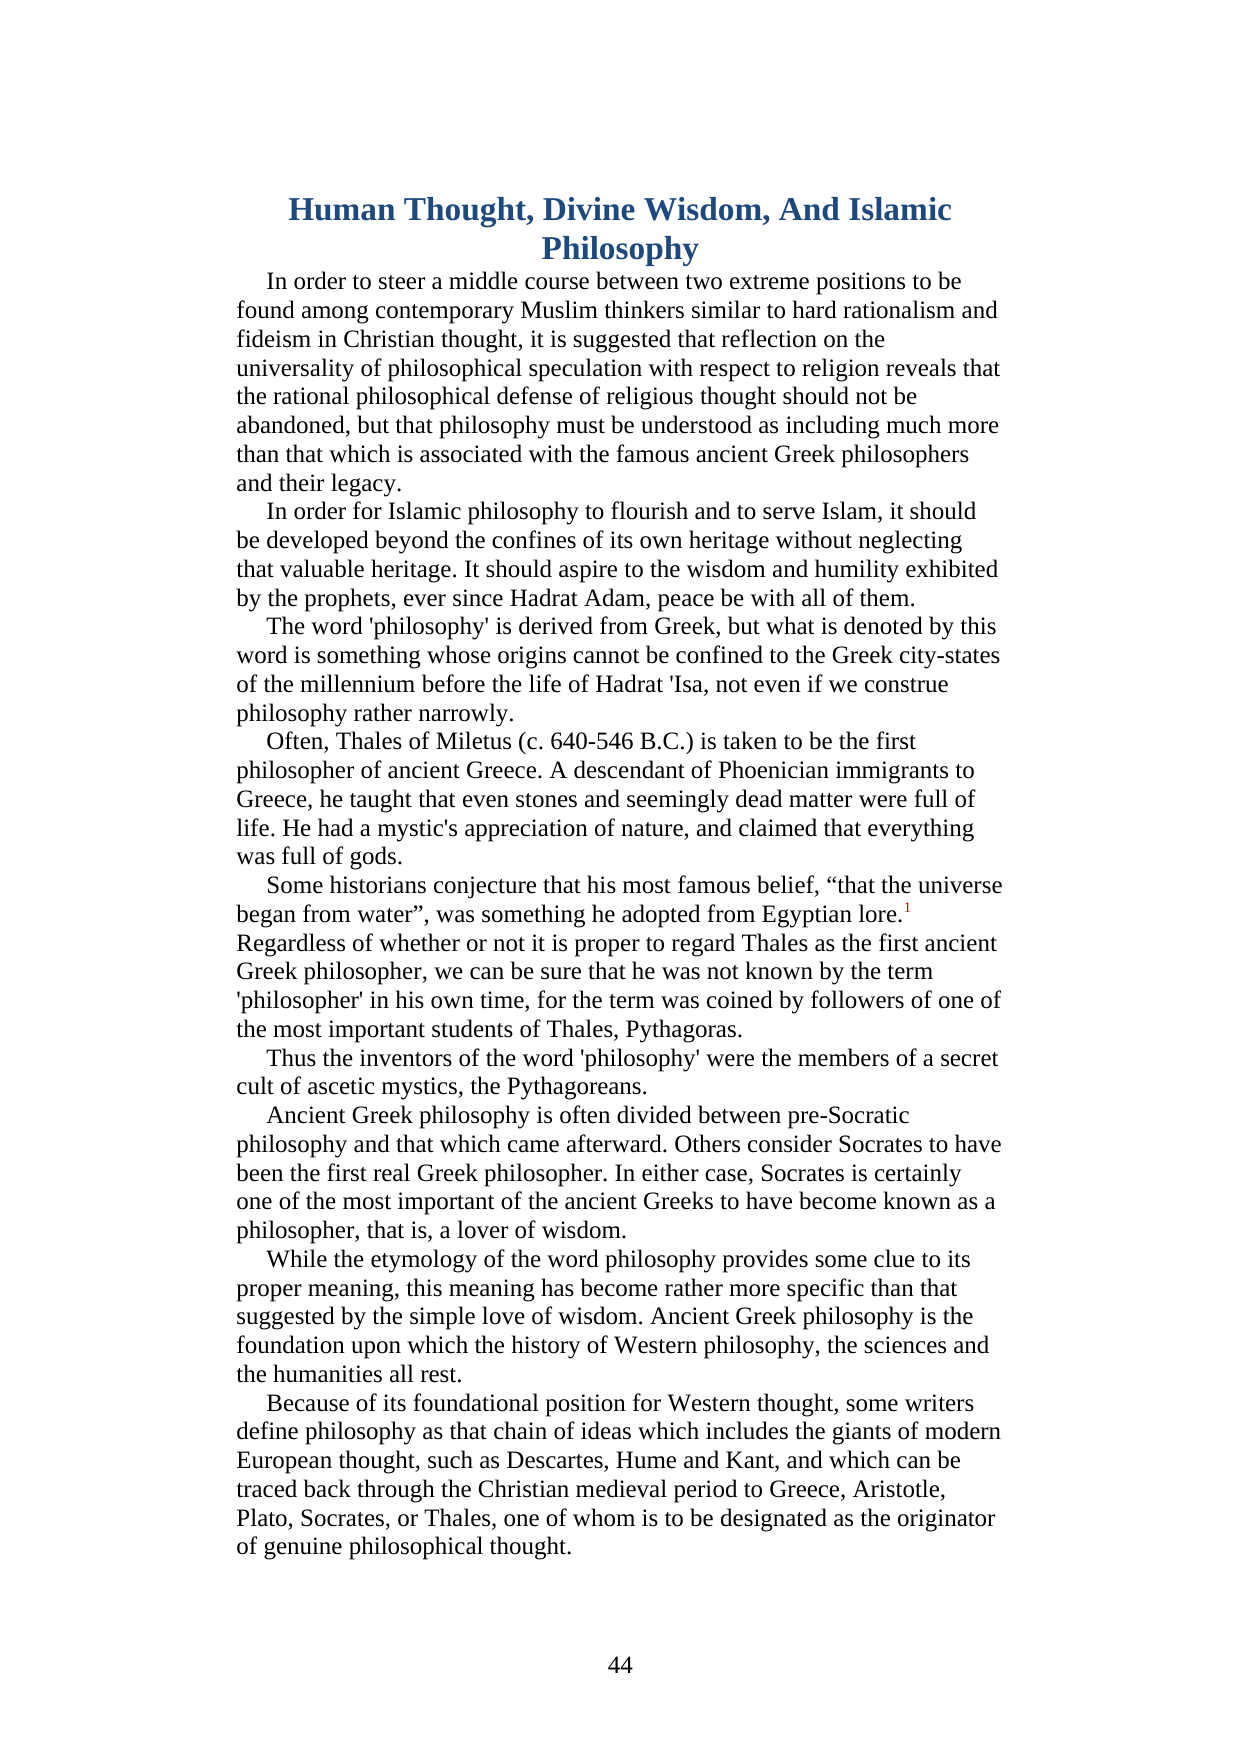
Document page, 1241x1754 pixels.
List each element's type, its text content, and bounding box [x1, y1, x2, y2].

subtitle Human Thought, Divine Wisdom, And Islamic Philosophy [236, 190, 1004, 266]
text Because of its foundational position for Western thought, some writers define philosophy as that chain of ideas which includes the giants of modern European thought, such as Descartes, Hume and Kant, and which can be traced back through the Christian medieval period to Greece, Aristotle, Plato, Socrates, or Thales, one of whom is to be designated as the originator of genuine philosophical thought. [236, 1388, 1004, 1560]
text The word 'philosophy' is derived from Greek, but what is denoted by this word is something whose origins cannot be confined to the Greek city-states of the millennium before the life of Hadrat 'Isa, not even if we construe philosophy rather narrowly. [236, 611, 1004, 726]
text Thus the inventors of the word 'philosophy' were the members of a secret cult of ascetic mystics, the Pythagoreans. [236, 1043, 1004, 1100]
text Ancient Greek philosophy is often divided between pre-Socratic philosophy and that which came afterward. Others consider Socrates to have been the first real Greek philosopher. In either case, Socrates is certainly one of the most important of the ancient Greeks to have become known as a philosopher, that is, a lover of wisdom. [236, 1100, 1004, 1244]
text Often, Thales of Miletus (c. 640-546 B.C.) is taken to be the first philosopher of ancient Greece. A descendant of Phoenician immigrants to Greece, he taught that even stones and seemingly dead matter were full of life. He had a mystic's appreciation of nature, and claimed that everything was full of gods. [236, 726, 1004, 870]
text In order for Islamic philosophy to flourish and to serve Islam, it should be developed beyond the confines of its own heritage without neglecting that valuable heritage. It should aspire to the wisdom and humility exhibited by the prophets, ever since Hadrat Adam, peace be with all of them. [236, 496, 1004, 611]
text Some historians conjecture that his most famous belief, “that the universe began from water”, was something he adopted from Egyptian lore.1 Regardless of whether or not it is proper to regard Thales as the first ancient Greek philosopher, we can be sure that he was not known by the term 'philosopher' in his own time, for the term was coined by followers of one of the most important students of Thales, Pythagoras. [236, 870, 1004, 1043]
text While the etymology of the word philosophy provides some clue to its proper meaning, this meaning has become rather more specific than that suggested by the simple love of wisdom. Ancient Greek philosophy is the foundation upon which the history of Western philosophy, the sciences and the humanities all rest. [236, 1244, 1004, 1388]
text In order to steer a middle course between two extreme positions to be found among contemporary Muslim thinkers similar to hard rationalism and fideism in Christian thought, it is suggested that reflection on the universality of philosophical speculation with respect to religion reveals that the rational philosophical defense of religious thought should not be abandoned, but that philosophy must be understood as including much more than that which is associated with the famous ancient Greek philosophers and their legacy. [236, 266, 1004, 496]
